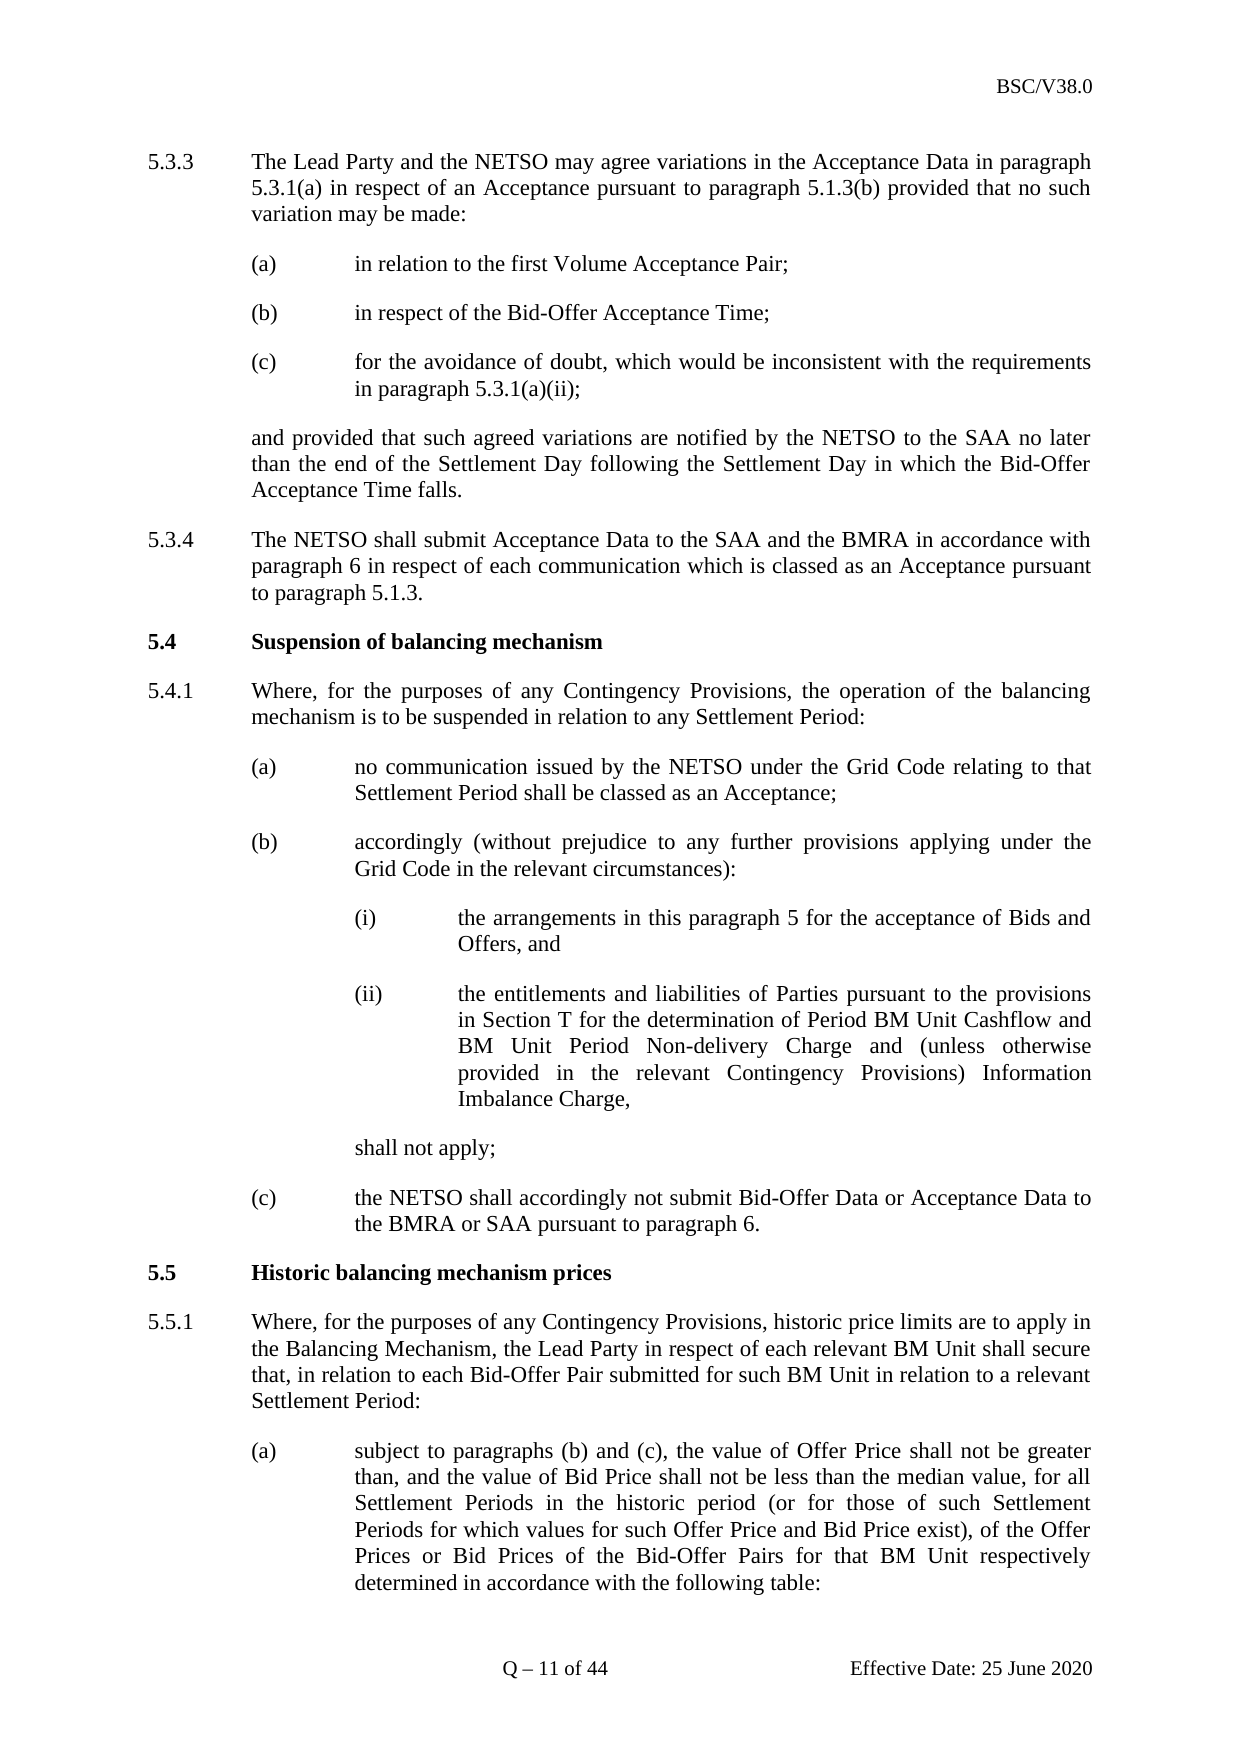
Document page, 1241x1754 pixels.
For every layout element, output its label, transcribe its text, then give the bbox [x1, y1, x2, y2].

text 5.3.3 The Lead Party and the NETSO may agree variations in the Acceptance Data in paragraph 5.3.1(a) in respect of an Acceptance pursuant to paragraph 5.1.3(b) provided that no such variation may be made: [148, 148, 1092, 227]
text 5.4.1 Where, for the purposes of any Contingency Provisions, the operation of the balancing mechanism is to be suspended in relation to any Settlement Period: [148, 677, 1092, 730]
text 5.4 Suspension of balancing mechanism [148, 628, 1092, 654]
text (a) subject to paragraphs (b) and (c), the value of Offer Price shall not be greater than, and the value of Bid Price shall not be less than the median value, for all Settlement Periods in the historic period (or for those of such Settlement Periods for which values for such Offer Price and Bid Price exist), of the Offer Prices or Bid Prices of the Bid-Offer Pairs for that BM Unit respectively determined in accordance with the following table: [251, 1437, 1092, 1595]
text (a) in relation to the first Volume Acceptance Pair; [251, 250, 1092, 276]
text 5.5 Historic balancing mechanism prices [148, 1259, 1092, 1286]
text (c) the NETSO shall accordingly not submit Bid-Offer Data or Acceptance Data to the BMRA or SAA pursuant to paragraph 6. [251, 1183, 1092, 1236]
text (i) the arrangements in this paragraph 5 for the acceptance of Bids and Offers, and [354, 904, 1092, 957]
text (a) no communication issued by the NETSO under the Grid Code relating to that Settlement Period shall be classed as an Acceptance; [251, 753, 1092, 805]
text shall not apply; [354, 1134, 1092, 1161]
text 5.5.1 Where, for the purposes of any Contingency Provisions, historic price limits are to apply in the Balancing Mechanism, the Lead Party in respect of each relevant BM Unit shall secure that, in relation to each Bid-Offer Pair submitted for such BM Unit in relation to a relevant Settlement Period: [148, 1308, 1092, 1414]
text (b) accordingly (without prejudice to any further provisions applying under the Grid Code in the relevant circumstances): [251, 828, 1092, 881]
text (c) for the avoidance of doubt, which would be inconsistent with the requirements in paragraph 5.3.1(a)(ii); [251, 348, 1092, 401]
text (b) in respect of the Bid-Offer Acceptance Time; [251, 299, 1092, 325]
text and provided that such agreed variations are notified by the NETSO to the SAA no later than the end of the Settlement Day following the Settlement Day in which the Bid-Offer Acceptance Time falls. [251, 424, 1092, 503]
text 5.3.4 The NETSO shall submit Acceptance Data to the SAA and the BMRA in accordance with paragraph 6 in respect of each communication which is classed as an Acceptance pursuant to paragraph 5.1.3. [148, 526, 1092, 605]
text (ii) the entitlements and liabilities of Parties pursuant to the provisions in Section T for the determination of Period BM Unit Cashflow and BM Unit Period Non-delivery Charge and (unless otherwise provided in the relevant Contingency Provisions) Information Imbalance Charge, [354, 979, 1092, 1111]
